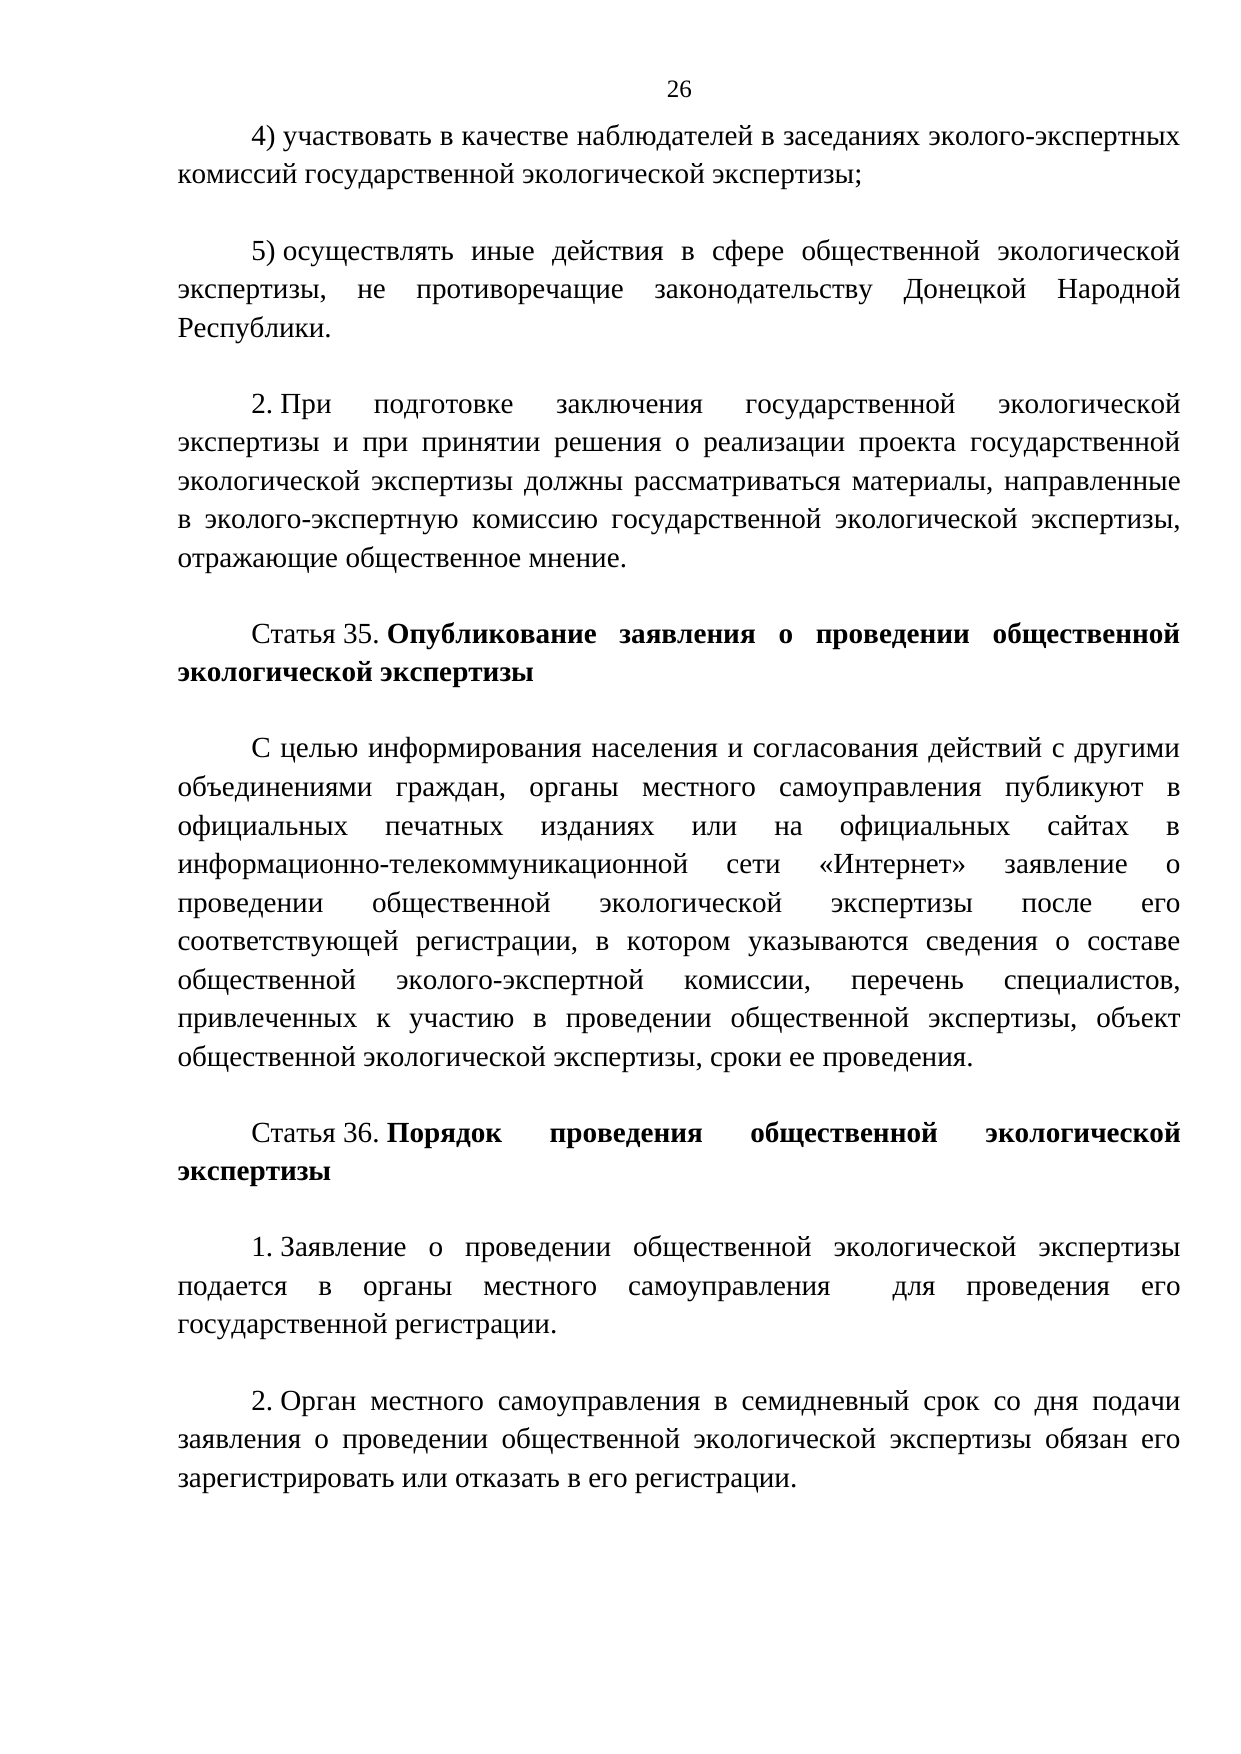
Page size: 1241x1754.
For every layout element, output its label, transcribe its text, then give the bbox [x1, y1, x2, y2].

text С целью информирования населения и согласования действий с другими объединениями граждан, органы местного самоуправления публикуют в официальных печатных изданиях или на официальных сайтах в информационно-телекоммуникационной сети «Интернет» заявление о проведении общественной экологической экспертизы после его соответствующей регистрации, в котором указываются сведения о составе общественной эколого-экспертной комиссии, перечень специалистов, привлеченных к участию в проведении общественной экспертизы, объект общественной экологической экспертизы, сроки ее проведения. [177, 731, 1181, 1072]
text 2. При подготовке заключения государственной экологической экспертизы и при принятии решения о реализации проекта государственной экологической экспертизы должны рассматриваться материалы, направленные в эколого-экспертную комиссию государственной экологической экспертизы, отражающие общественное мнение. [177, 386, 1181, 573]
text 2. Орган местного самоуправления в семидневный срок со дня подачи заявления о проведении общественной экологической экспертизы обязан его зарегистрировать или отказать в его регистрации. [177, 1383, 1181, 1493]
text 1. Заявление о проведении общественной экологической экспертизы подается в органы местного самоуправления для проведения его государственной регистрации. [177, 1229, 1181, 1340]
text Статья 36. Порядок проведения общественной экологической экспертизы [177, 1115, 1181, 1187]
text 5) осуществлять иные действия в сфере общественной экологической экспертизы, не противоречащие законодательству Донецкой Народной Республики. [177, 233, 1181, 343]
text 4) участвовать в качестве наблюдателей в заседаниях эколого-экспертных комиссий государственной экологической экспертизы; [177, 118, 1181, 190]
text Статья 35. Опубликование заявления о проведении общественной экологической экспертизы [177, 616, 1181, 688]
